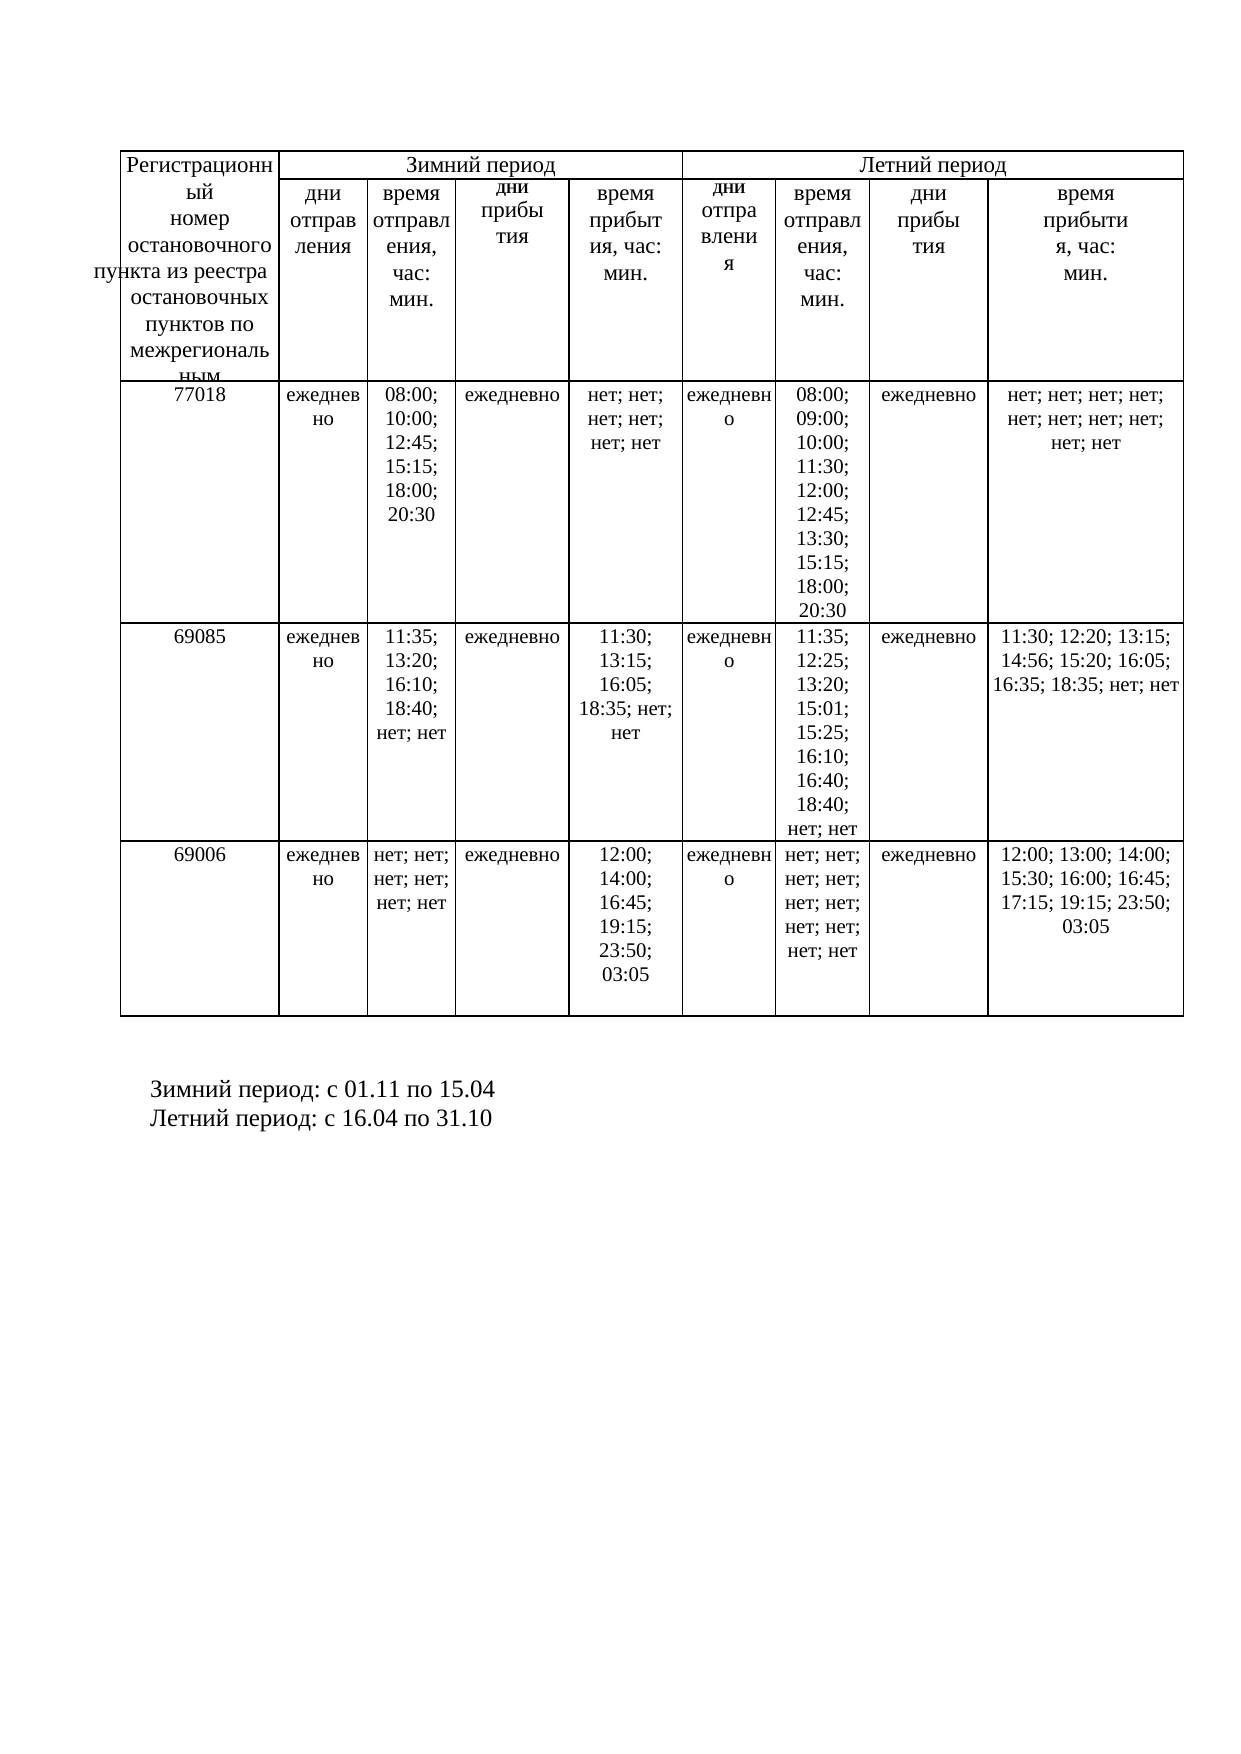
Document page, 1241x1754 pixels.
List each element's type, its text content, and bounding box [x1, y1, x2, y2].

table_cell дни отправ ления [280, 180, 367, 380]
table_cell нет; нет; нет; нет; нет; нет [570, 382, 682, 622]
text Летний период: с 16.04 по 31.10 [150, 1103, 1090, 1132]
table_cell время прибыт ия, час: мин. [570, 180, 682, 380]
table_cell время отправл ения, час: мин. [776, 180, 869, 380]
table_cell нет; нет; нет; нет; нет; нет [368, 842, 455, 1015]
table_cell 12:00; 13:00; 14:00; 15:30; 16:00; 16:45; 17:15; 19:15; 23:50; 03:05 [989, 842, 1183, 1015]
table_cell 69085 [121, 624, 278, 840]
table_cell дни прибы тия [870, 180, 987, 380]
table_cell нет; нет; нет; нет; нет; нет; нет; нет; нет; нет [776, 842, 869, 1015]
table_cell 11:35; 13:20; 16:10; 18:40; нет; нет [368, 624, 455, 840]
table_cell ежедневно [683, 624, 775, 840]
table_cell ежедневно [870, 624, 987, 840]
table_cell ежедневно [456, 382, 568, 622]
table_cell ежедневно [280, 382, 367, 622]
table_cell 08:00; 10:00; 12:45; 15:15; 18:00; 20:30 [368, 382, 455, 622]
table_cell время прибыти я, час: мин. [989, 180, 1183, 380]
table_header Зимний период [280, 152, 682, 178]
table_cell 69006 [121, 842, 278, 1015]
table_cell ежедневно [280, 624, 367, 840]
table_cell ДНИ прибы тия [456, 180, 568, 380]
table_cell ежедневно [683, 382, 775, 622]
table_cell ежедневно [870, 382, 987, 622]
table_header Летний период [683, 152, 1183, 178]
table_cell 11:30; 13:15; 16:05; 18:35; нет; нет [570, 624, 682, 840]
table_cell 12:00; 14:00; 16:45; 19:15; 23:50; 03:05 [570, 842, 682, 1015]
table_cell ежедневно [870, 842, 987, 1015]
table_cell 77018 [121, 382, 278, 622]
table_cell ежедневно [456, 842, 568, 1015]
table_cell ежедневно [456, 624, 568, 840]
table_cell 11:35; 12:25; 13:20; 15:01; 15:25; 16:10; 16:40; 18:40; нет; нет [776, 624, 869, 840]
text Зимний период: с 01.11 по 15.04 [150, 1074, 1090, 1103]
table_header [121, 152, 278, 380]
table_cell ДНИ отпра влени я [683, 180, 775, 380]
table_cell 08:00; 09:00; 10:00; 11:30; 12:00; 12:45; 13:30; 15:15; 18:00; 20:30 [776, 382, 869, 622]
table_cell 11:30; 12:20; 13:15; 14:56; 15:20; 16:05; 16:35; 18:35; нет; нет [989, 624, 1183, 840]
table_cell нет; нет; нет; нет; нет; нет; нет; нет; нет; нет [989, 382, 1183, 622]
table_cell ежедневно [280, 842, 367, 1015]
table_cell ежедневно [683, 842, 775, 1015]
table_cell время отправл ения, час: мин. [368, 180, 455, 380]
